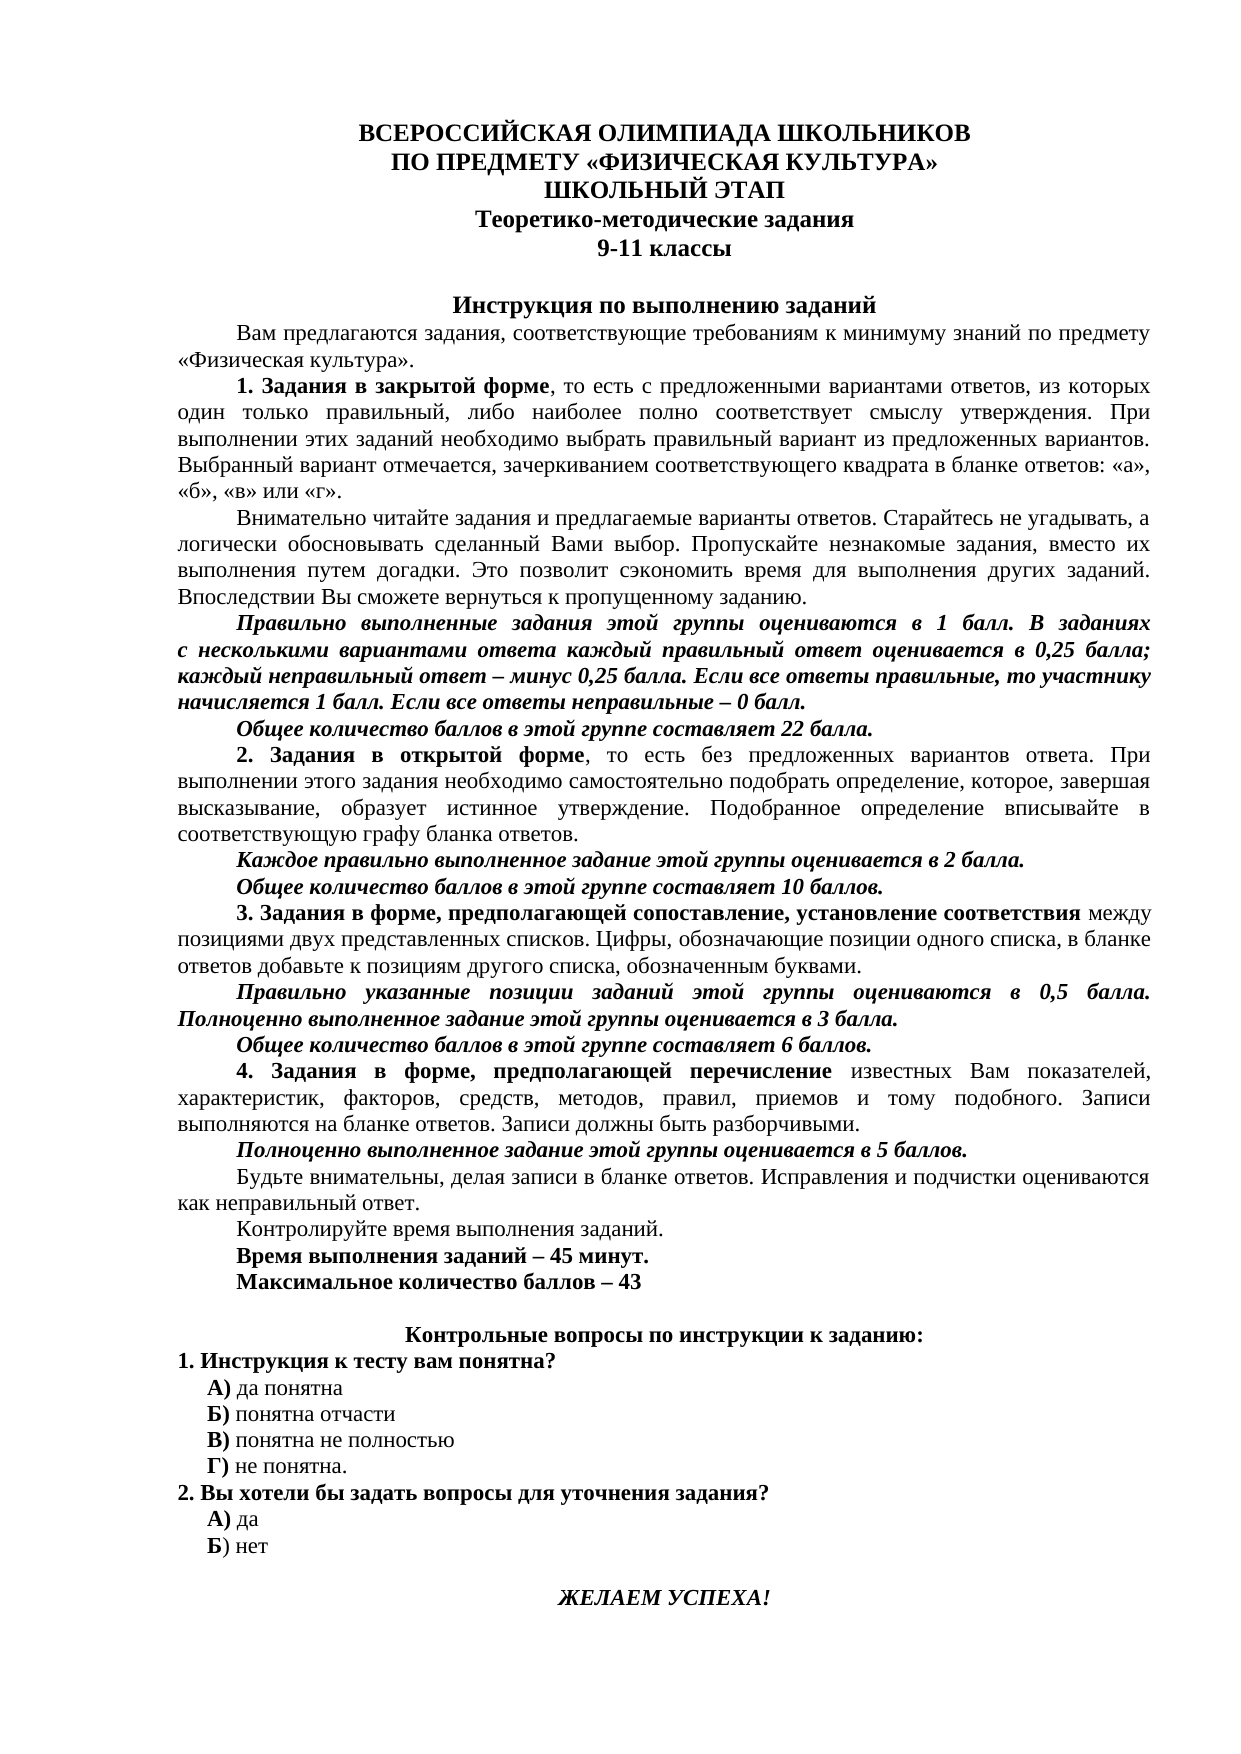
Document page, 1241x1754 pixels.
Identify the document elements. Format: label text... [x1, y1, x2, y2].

text Теоретико-методические задания [177, 204, 1152, 233]
text В) понятна не полностью [207, 1426, 1152, 1453]
text Общее количество баллов в этой группе составляет 6 баллов. [177, 1031, 1152, 1057]
text 1. Задания в закрытой форме, то есть с предложенными вариантами ответов, из которых один только правильный, либо наиболее полно соответствует смыслу утверждения. При выполнении этих заданий необходимо выбрать правильный вариант из предложенных вариантов. Выбранный вариант отмечается, зачеркиванием соответствующего квадрата в бланке ответов: «а», «б», «в» или «г». [177, 372, 1152, 504]
text Инструкция по выполнению заданий [177, 291, 1152, 319]
text Каждое правильно выполненное задание этой группы оценивается в 2 балла. [177, 846, 1152, 873]
text ВСЕРОССИЙСКАЯ ОЛИМПИАДА ШКОЛЬНИКОВ [177, 118, 1152, 147]
text Полноценно выполненное задание этой группы оценивается в 5 баллов. [177, 1136, 1152, 1163]
text ЖЕЛАЕМ УСПЕХА! [177, 1584, 1152, 1611]
text Будьте внимательны, делая записи в бланке ответов. Исправления и подчистки оцениваются как неправильный ответ. [177, 1163, 1152, 1215]
text 2. Вы хотели бы задать вопросы для уточнения задания? [177, 1479, 1152, 1505]
text Общее количество баллов в этой группе составляет 22 балла. [177, 715, 1152, 741]
text Правильно указанные позиции заданий этой группы оцениваются в 0,5 балла. Полноценно выполненное задание этой группы оценивается в 3 балла. [177, 978, 1152, 1031]
text ПО ПРЕДМЕТУ «ФИЗИЧЕСКАЯ КУЛЬТУРА» [177, 147, 1152, 176]
text Правильно выполненные задания этой группы оцениваются в 1 балл. В заданиях с несколькими вариантами ответа каждый правильный ответ оценивается в 0,25 балла; каждый неправильный ответ – минус 0,25 балла. Если все ответы правильные, то участнику начисляется 1 балл. Если все ответы неправильные – 0 балл. [177, 609, 1152, 715]
text 2. Задания в открытой форме, то есть без предложенных вариантов ответа. При выполнении этого задания необходимо самостоятельно подобрать определение, которое, завершая высказывание, образует истинное утверждение. Подобранное определение вписывайте в соответствующую графу бланка ответов. [177, 741, 1152, 846]
text ШКОЛЬНЫЙ ЭТАП [177, 176, 1152, 204]
text Б) понятна отчасти [207, 1400, 1152, 1426]
text Г) не понятна. [207, 1453, 1152, 1479]
text 9-11 классы [177, 233, 1152, 262]
text 4. Задания в форме, предполагающей перечисление известных Вам показателей, характеристик, факторов, средств, методов, правил, приемов и тому подобного. Записи выполняются на бланке ответов. Записи должны быть разборчивыми. [177, 1057, 1152, 1136]
text Контролируйте время выполнения заданий. [177, 1215, 1152, 1242]
text 1. Инструкция к тесту вам понятна? [177, 1347, 1152, 1373]
text Максимальное количество баллов – 43 [177, 1268, 1152, 1294]
text 3. Задания в форме, предполагающей сопоставление, установление соответствия между позициями двух представленных списков. Цифры, обозначающие позиции одного списка, в бланке ответов добавьте к позициям другого списка, обозначенным буквами. [177, 899, 1152, 978]
text Внимательно читайте задания и предлагаемые варианты ответов. Старайтесь не угадывать, а логически обосновывать сделанный Вами выбор. Пропускайте незнакомые задания, вместо их выполнения путем догадки. Это позволит сэкономить время для выполнения других заданий. Впоследствии Вы сможете вернуться к пропущенному заданию. [177, 504, 1152, 609]
text А) да [207, 1505, 1152, 1532]
text Общее количество баллов в этой группе составляет 10 баллов. [177, 873, 1152, 899]
text Контрольные вопросы по инструкции к заданию: [177, 1321, 1152, 1347]
text Время выполнения заданий – 45 минут. [177, 1242, 1152, 1268]
text Вам предлагаются задания, соответствующие требованиям к минимуму знаний по предмету «Физическая культура». [177, 319, 1152, 372]
text Б) нет [207, 1532, 1152, 1558]
text А) да понятна [207, 1373, 1152, 1400]
